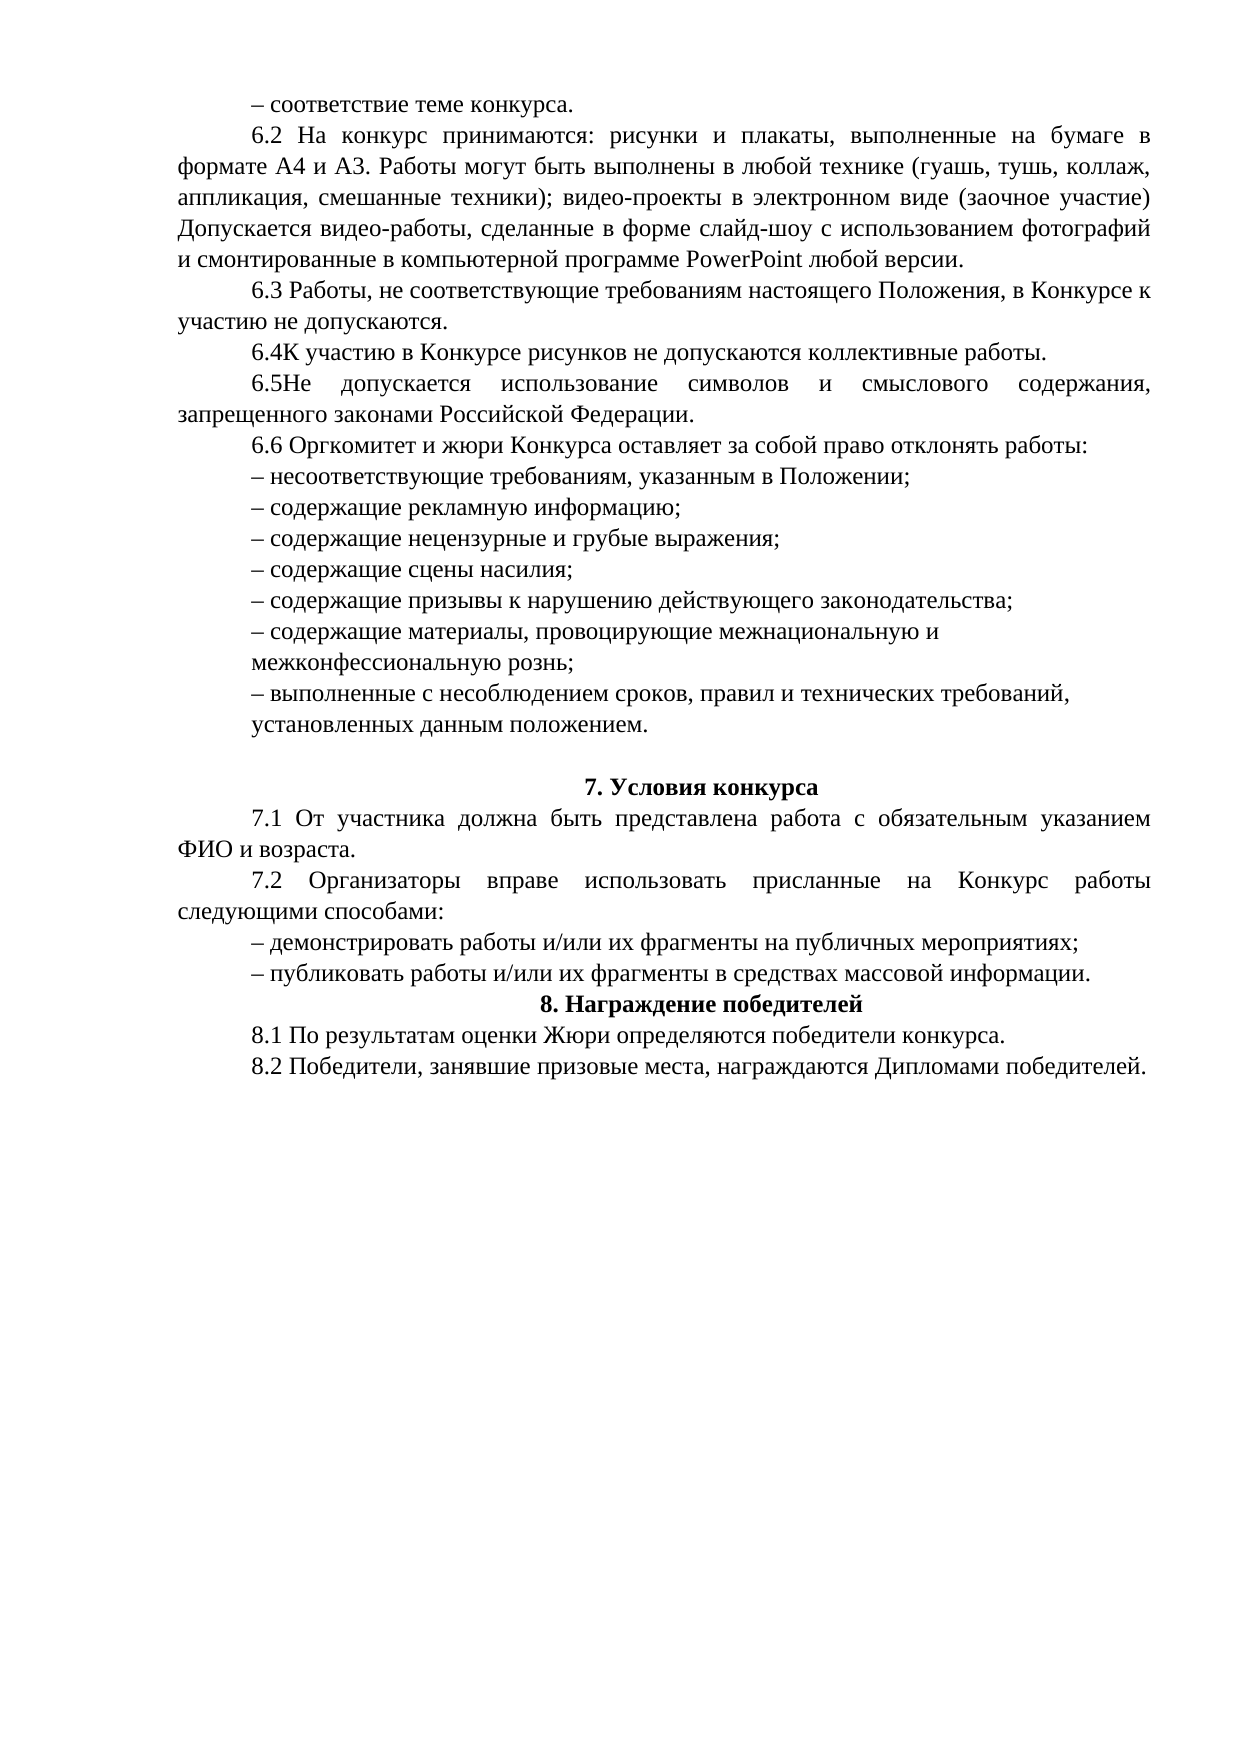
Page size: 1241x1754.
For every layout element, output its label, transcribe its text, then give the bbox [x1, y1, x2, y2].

text – содержащие сцены насилия; [177, 554, 1152, 583]
text – несоответствующие требованиям, указанным в Положении; [177, 461, 1152, 490]
text 6.4К участию в Конкурсе рисунков не допускаются коллективные работы. [177, 337, 1152, 366]
text 6.6 Оргкомитет и жюри Конкурса оставляет за собой право отклонять работы: [177, 430, 1152, 459]
text – содержащие рекламную информацию; [177, 492, 1152, 521]
text 7.2 Организаторы вправе использовать присланные на Конкурс работы следующими способами: [177, 865, 1152, 924]
text – содержащие призывы к нарушению действующего законодательства; [177, 585, 1152, 614]
text 6.2 На конкурс принимаются: рисунки и плакаты, выполненные на бумаге в формате А4 и А3. Работы могут быть выполнены в любой технике (гуашь, тушь, коллаж, аппликация, смешанные техники); видео-проекты в электронном виде (заочное участие) Допускается видео-работы, сделанные в форме слайд-шоу с использованием фотографий и смонтированные в компьютерной программе PowerPoint любой версии. [177, 120, 1152, 273]
text установленных данным положением. [177, 709, 1152, 738]
text – демонстрировать работы и/или их фрагменты на публичных мероприятиях; [177, 927, 1152, 956]
text – соответствие теме конкурса. [177, 89, 1152, 117]
text 6.5Не допускается использование символов и смыслового содержания, запрещенного законами Российской Федерации. [177, 368, 1152, 428]
text – содержащие материалы, провоцирующие межнациональную и [177, 616, 1152, 645]
text 8.1 По результатам оценки Жюри определяются победители конкурса. [177, 1020, 1152, 1049]
text – содержащие нецензурные и грубые выражения; [177, 523, 1152, 552]
text 7. Условия конкурса [177, 772, 1152, 800]
text 8. Награждение победителей [177, 989, 1152, 1018]
text – выполненные с несоблюдением сроков, правил и технических требований, [177, 678, 1152, 707]
text 8.2 Победители, занявшие призовые места, награждаются Дипломами победителей. [177, 1051, 1152, 1080]
text – публиковать работы и/или их фрагменты в средствах массовой информации. [177, 958, 1152, 987]
text межконфессиональную рознь; [177, 647, 1152, 676]
text 7.1 От участника должна быть представлена работа с обязательным указанием ФИО и возраста. [177, 803, 1152, 862]
text 6.3 Работы, не соответствующие требованиям настоящего Положения, в Конкурсе к участию не допускаются. [177, 275, 1152, 335]
